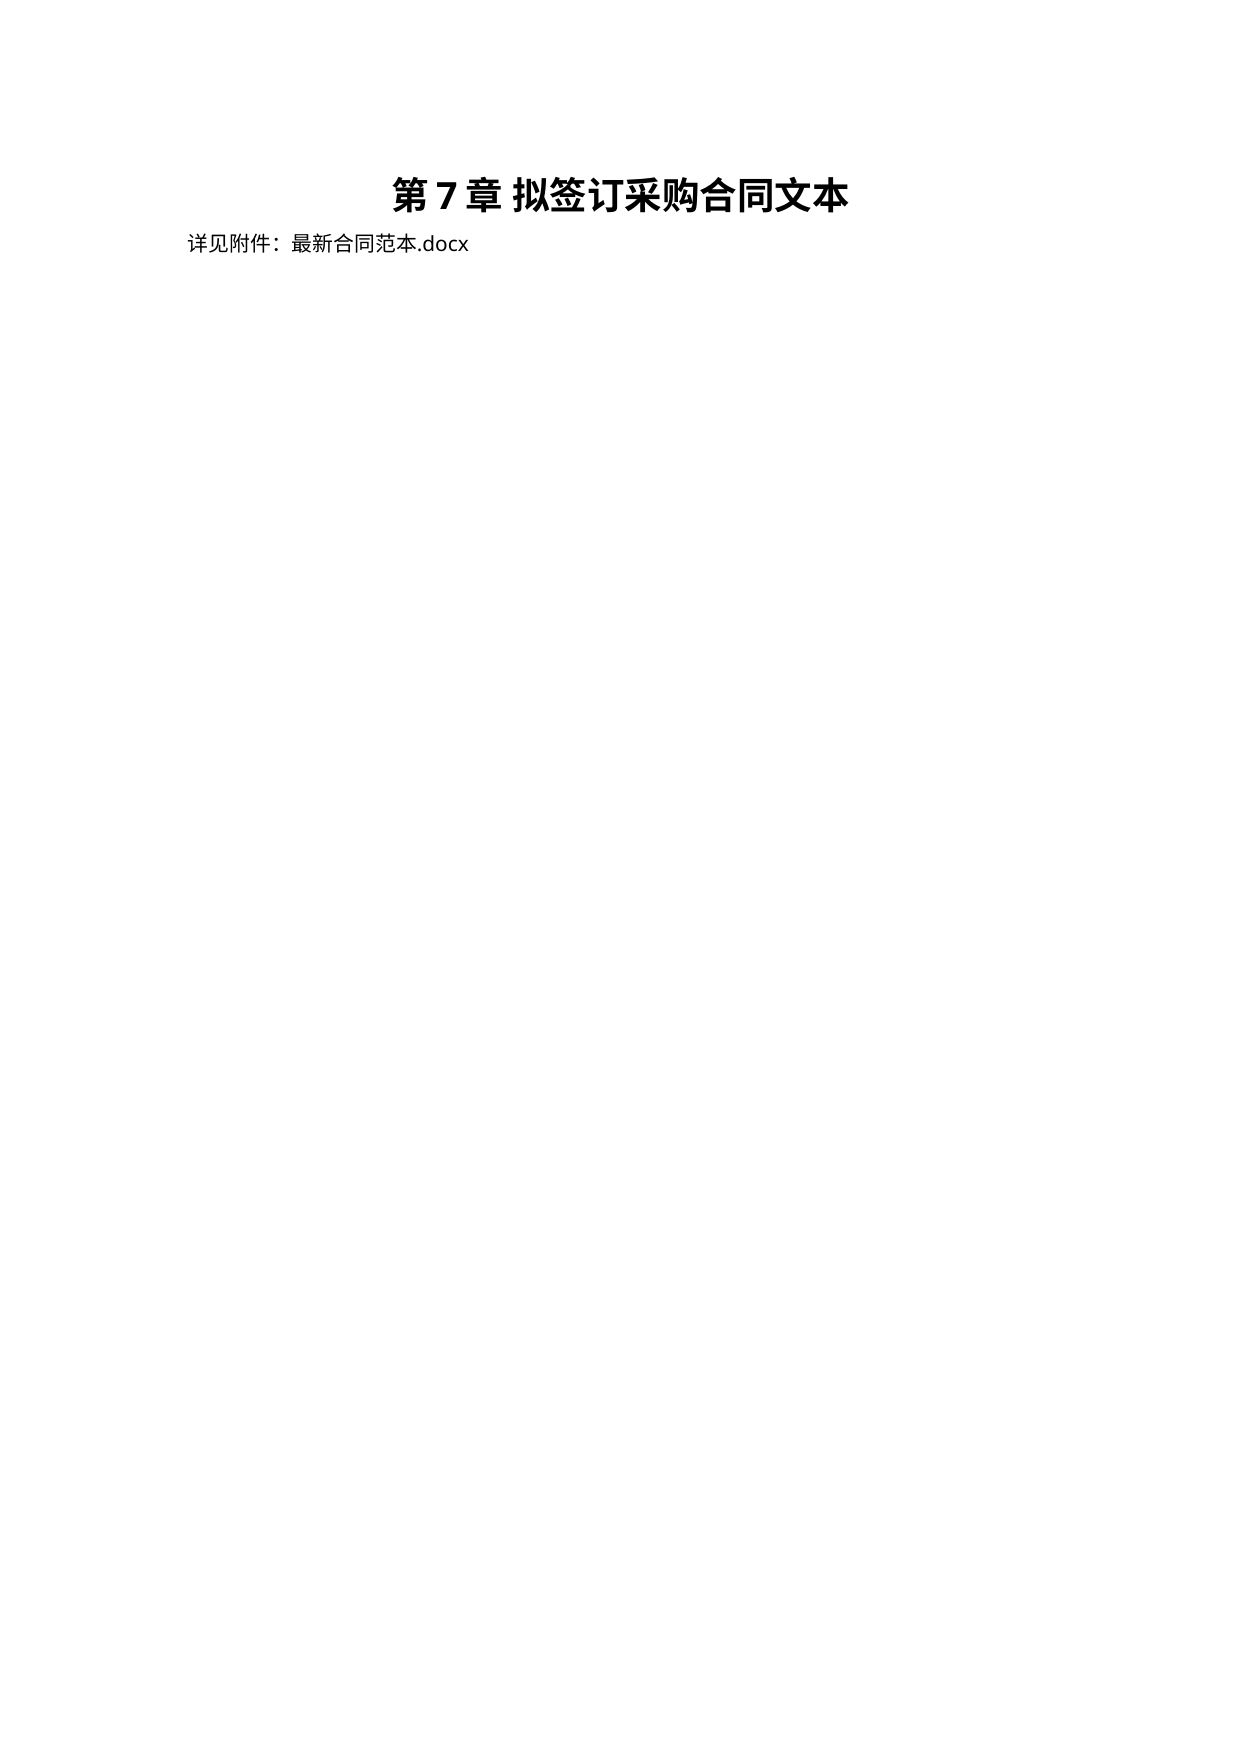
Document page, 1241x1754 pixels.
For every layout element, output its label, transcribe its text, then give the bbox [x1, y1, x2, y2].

text 详见附件：最新合同范本.docx [187, 227, 1053, 259]
text 第7章 拟签订采购合同文本 [187, 162, 1053, 227]
